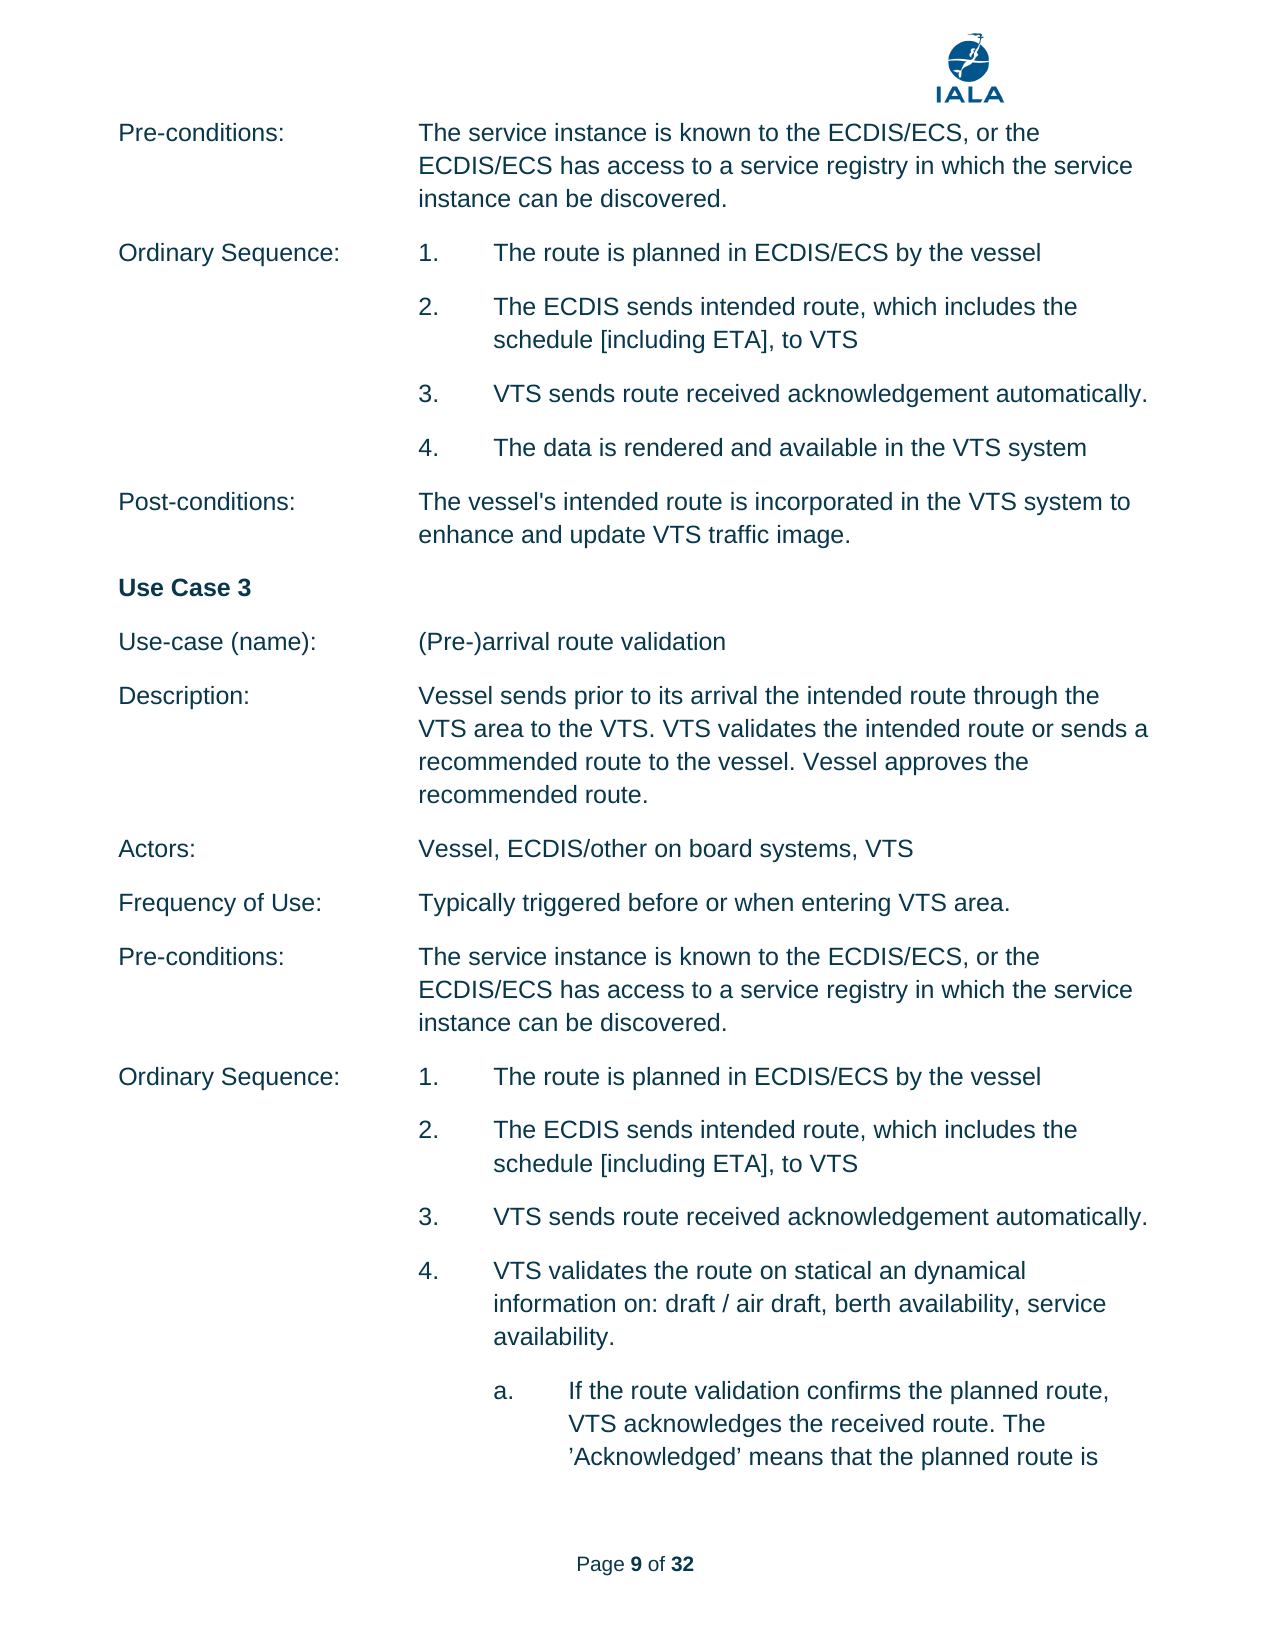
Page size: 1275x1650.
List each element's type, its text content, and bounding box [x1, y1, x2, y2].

text Actors: Vessel, ECDIS/other on board systems, VTS [118, 834, 1152, 863]
text 2. The ECDIS sends intended route, which includes the schedule [including ETA], to VTS [418, 1116, 1152, 1177]
text Use-case (name): (Pre-)arrival route validation [118, 627, 1152, 656]
text Pre-conditions: The service instance is known to the ECDIS/ECS, or the ECDIS/ECS has access to a service registry in which the service instance can be discovered. [118, 942, 1152, 1037]
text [493, 1376, 1152, 1471]
text Pre-conditions: The service instance is known to the ECDIS/ECS, or the ECDIS/ECS has access to a service registry in which the service instance can be discovered. [118, 118, 1152, 213]
text Frequency of Use: Typically triggered before or when entering VTS area. [118, 888, 1152, 917]
text 4. VTS validates the route on statical an dynamical information on: draft / air draft, berth availability, service availability. [418, 1256, 1152, 1351]
text 3. VTS sends route received acknowledgement automatically. [418, 1202, 1152, 1231]
text 3. VTS sends route received acknowledgement automatically. [418, 379, 1152, 408]
text Ordinary Sequence: 1. The route is planned in ECDIS/ECS by the vessel [118, 1062, 1152, 1090]
text 4. The data is rendered and available in the VTS system [418, 433, 1152, 461]
text Description: Vessel sends prior to its arrival the intended route through the VTS area to the VTS. VTS validates the intended route or sends a recommended route to the vessel. Vessel approves the recommended route. [118, 681, 1152, 809]
text 2. The ECDIS sends intended route, which includes the schedule [including ETA], to VTS [418, 292, 1152, 354]
picture [921, 25, 1016, 118]
text Post-conditions: The vessel's intended route is incorporated in the VTS system to enhance and update VTS traffic image. [118, 487, 1152, 548]
text Ordinary Sequence: 1. The route is planned in ECDIS/ECS by the vessel [118, 238, 1152, 267]
text Use Case 3 [118, 573, 1152, 602]
